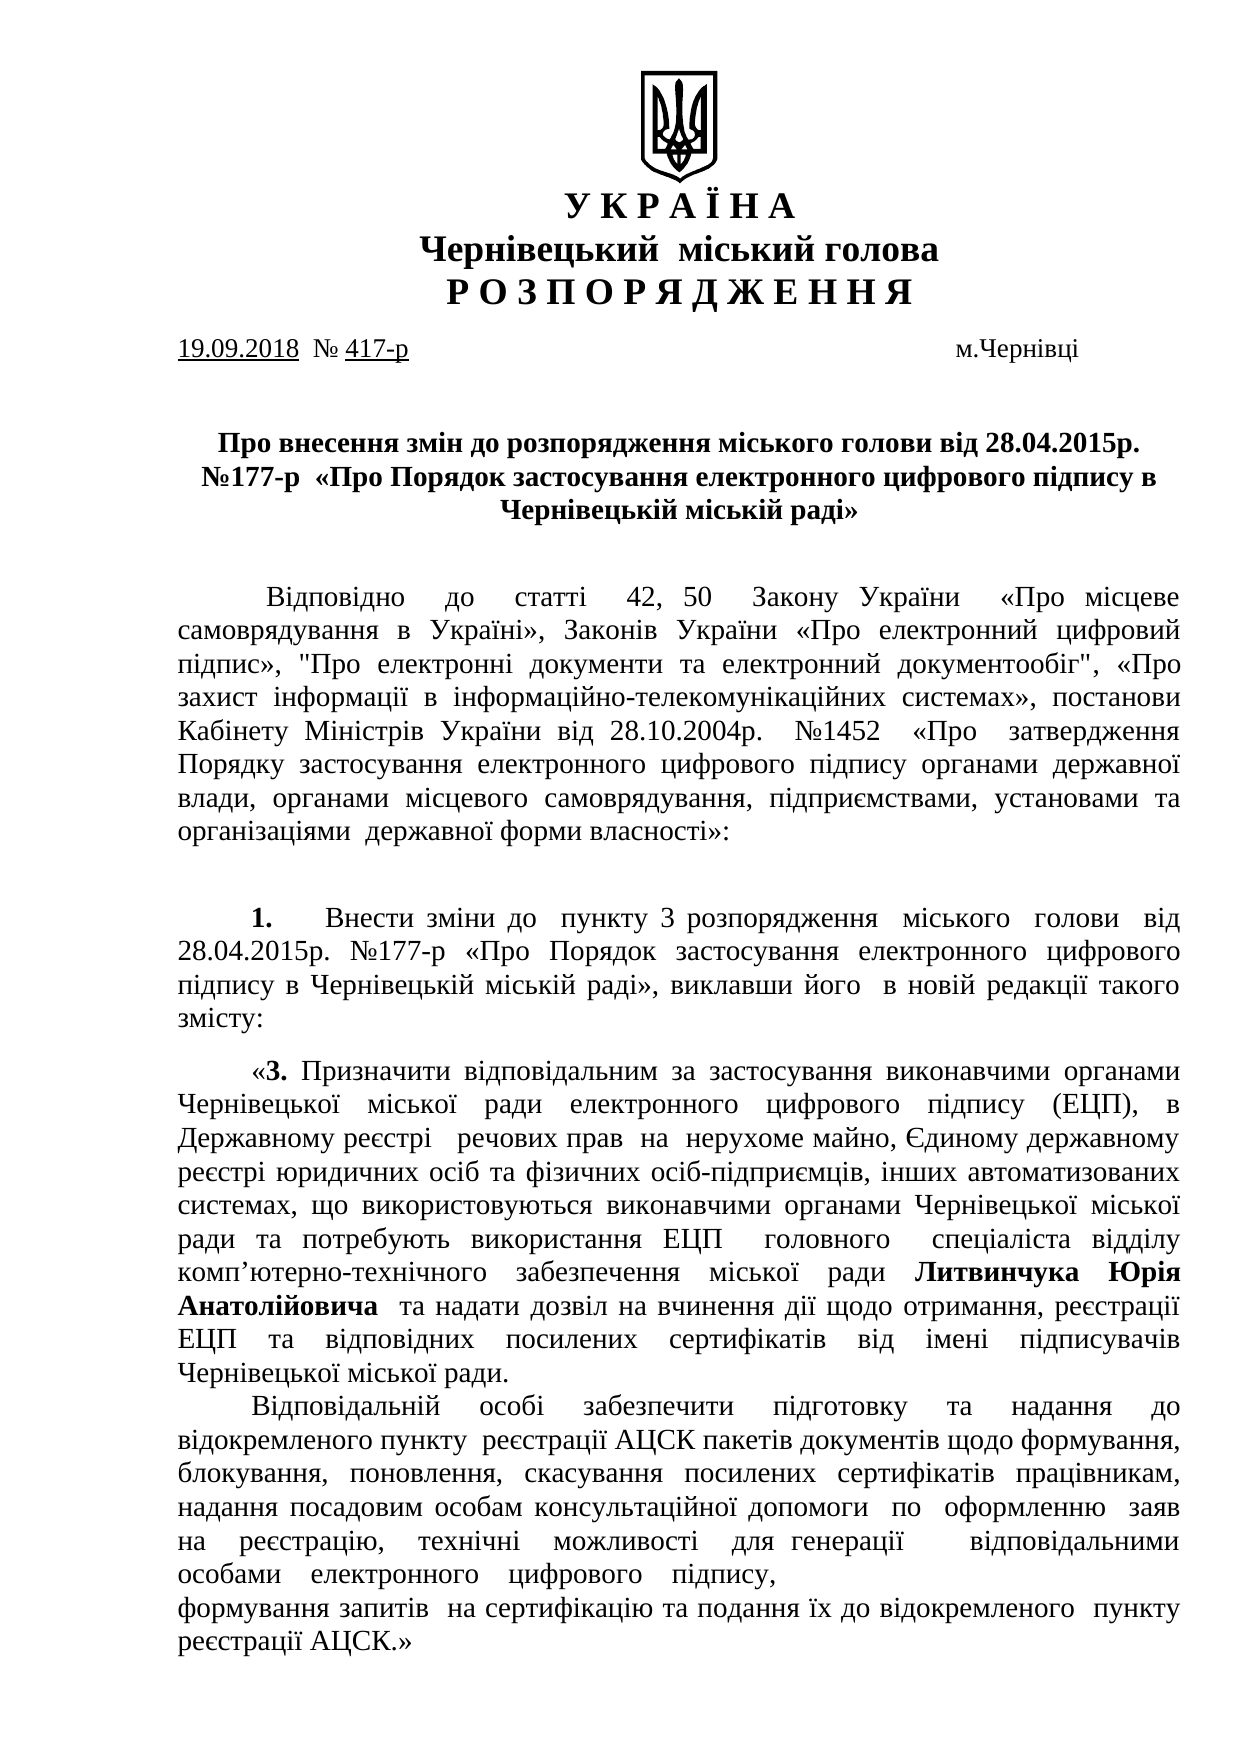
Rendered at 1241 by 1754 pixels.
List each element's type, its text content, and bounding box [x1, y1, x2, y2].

text Р О З П О Р Я Д Ж Е Н Н Я [177, 269, 1181, 313]
text Відповідальній особі забезпечити підготовку та надання до відокремленого пункту реєстрації АЦСК пакетів документів щодо формування, блокування, поновлення, скасування посилених сертифікатів працівникам, надання посадовим особам консультаційної допомоги по оформленню заяв на реєстрацію, технічні можливості для генерації відповідальними особами електронного цифрового підпису, [177, 1388, 1181, 1590]
list Внести зміни до пункту 3 розпорядження міського голови від 28.04.2015р. №177-р «Про Порядок застосування електронного цифрового підпису в Чернівецькій міській раді», виклавши його в новій редакції такого змісту: [177, 900, 1181, 1034]
text У К Р А Ї Н А [177, 183, 1181, 226]
text «3. Призначити відповідальним за застосування виконавчими органами Чернівецької міської ради електронного цифрового підпису (ЕЦП), в Державному реєстрі речових прав на нерухоме майно, Єдиному державному реєстрі юридичних осіб та фізичних осіб-підприємців, інших автоматизованих системах, що використовуються виконавчими органами Чернівецької міської ради та потребують використання ЕЦП головного спеціаліста відділу комп’ютерно-технічного забезпечення міської ради Литвинчука Юрія Анатолійовича та надати дозвіл на вчинення дії щодо отримання, реєстрації ЕЦП та відповідних посилених сертифікатів від імені підписувачів Чернівецької міської ради. [177, 1053, 1181, 1388]
text Відповідно до статті 42, 50 Закону України «Про місцеве самоврядування в Україні», Законів України «Про електронний цифровий підпис», "Про електронні документи та електронний документообіг", «Про захист інформації в інформаційно-телекомунікаційних системах», постанови Кабінету Міністрів України від 28.10.2004р. №1452 «Про затвердження Порядку застосування електронного цифрового підпису органами державної влади, органами місцевого самоврядування, підприємствами, установами та організаціями державної форми власності»: [177, 579, 1181, 847]
text №177-р «Про Порядок застосування електронного цифрового підпису в Чернівецькій міській раді» [177, 459, 1181, 526]
text Про внесення змін до розпорядження міського голови від 28.04.2015р. [177, 425, 1181, 459]
text Чернівецький міський голова [177, 226, 1181, 269]
text формування запитів на сертифікацію та подання їх до відокремленого пункту реєстрації АЦСК.» [177, 1590, 1181, 1657]
text 19.09.2018 № 417-р м.Чернівці [177, 332, 1181, 363]
